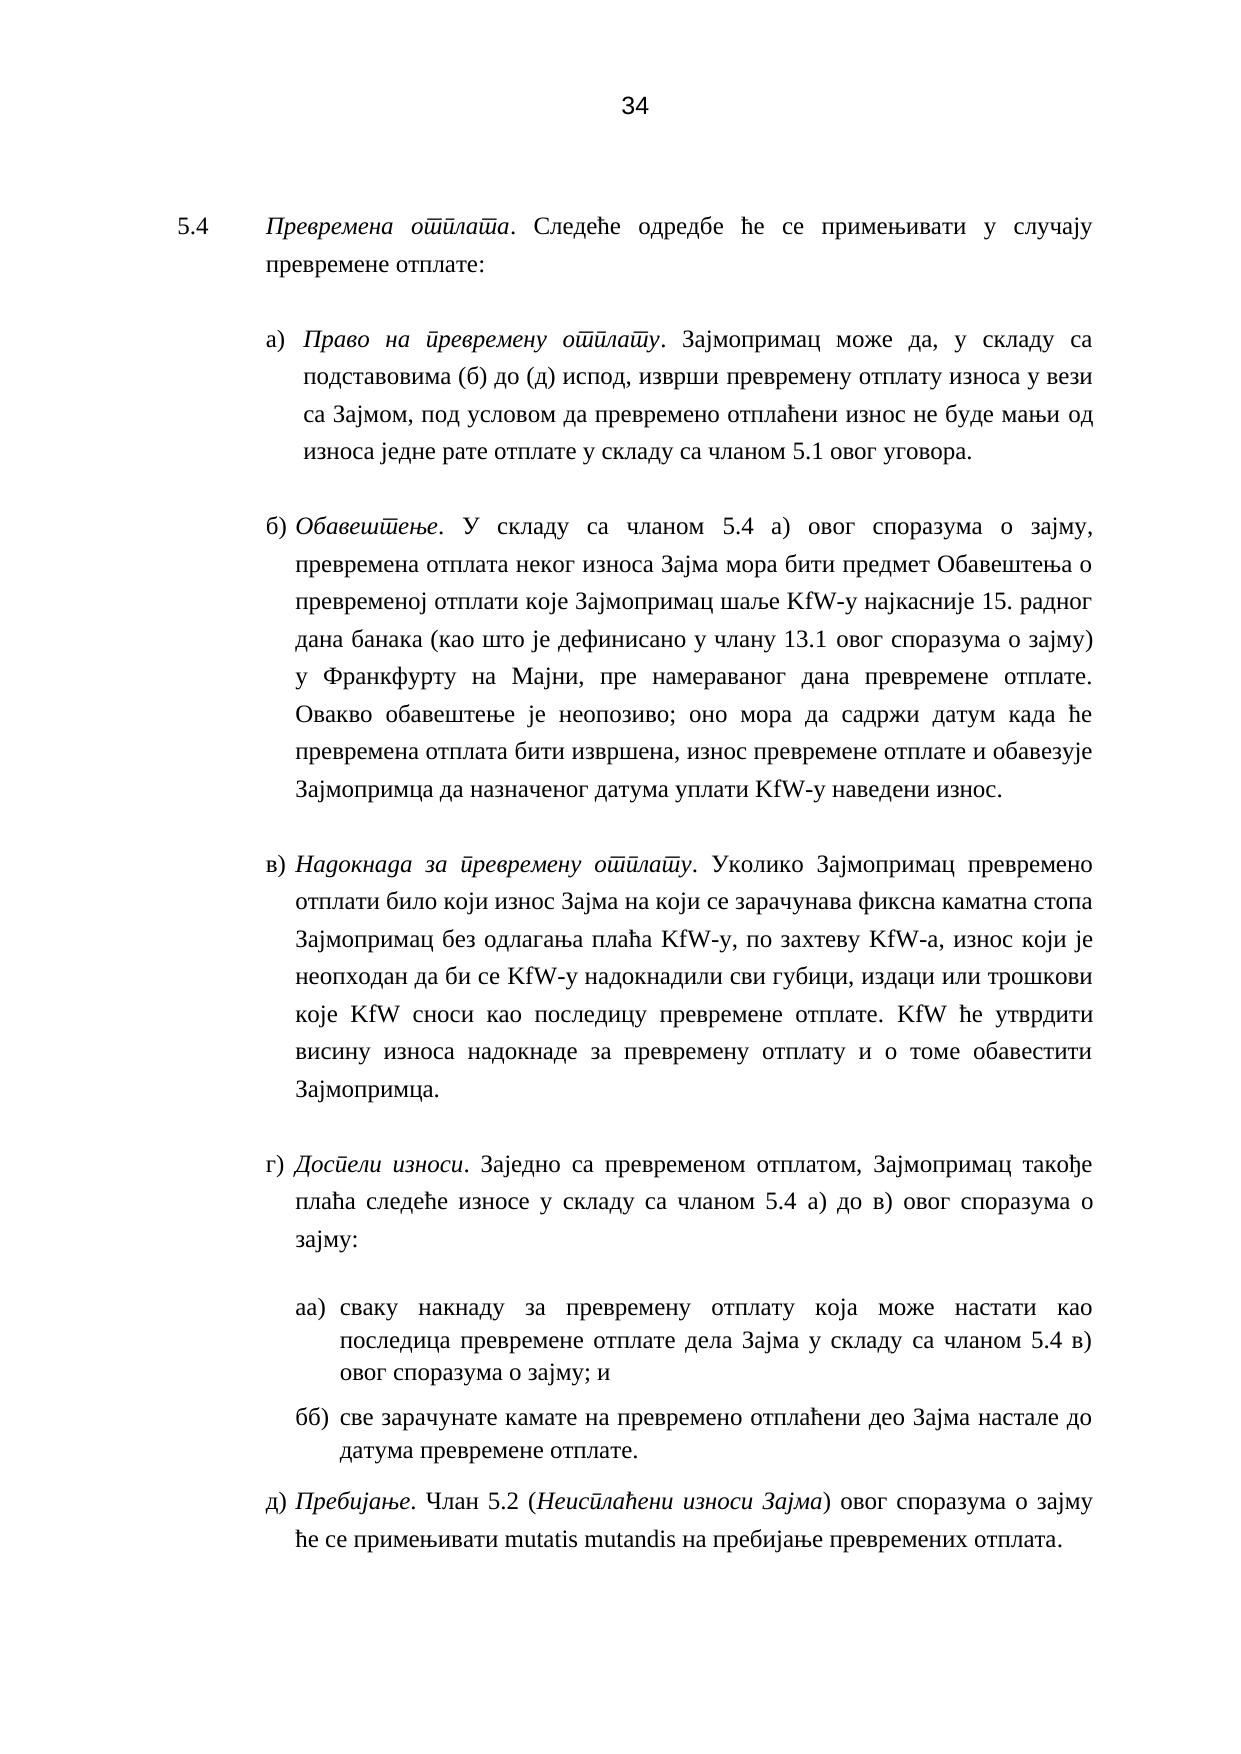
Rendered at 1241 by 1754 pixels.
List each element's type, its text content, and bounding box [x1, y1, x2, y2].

list Право на превремену отплату. Зајмопримац може да, у складу са подставовима (б) до (д) испод, изврши превремену отплату износа у вези са Зајмом, под условом да превремено отплаћени износ не буде мањи од износа једне рате отплате у складу са чланом 5.1 овог уговора. [266, 315, 1093, 465]
text aa) сваку накнаду за превремену отплату која може настати као последица превремене отплате дела Зајма у складу са чланом 5.4 в) овог споразума о зајму; и [295, 1290, 1093, 1387]
text г) Доспели износи. Заједно са превременом отплатом, Зајмопримац такође плаћа следеће износе у складу са чланом 5.4 a) до в) овог споразума о зајму: [266, 1140, 1093, 1252]
text д) Пребијање. Члан 5.2 (Неисплаћени износи Зајма) овог споразума о зајму ће се примењивати mutatis mutandis на пребијање превремених отплата. [266, 1477, 1093, 1552]
text в) Надокнада за превремену отплату. Уколико Зајмопримац превремено отплати било који износ Зајма на који се зарачунава фиксна каматна стопа Зајмопримац без одлагања плаћа KfW-у, по захтеву KfW-а, износ који је неопходан да би се KfW-у надокнадили сви губици, издаци или трошкови које KfW сноси као последицу превремене отплате. KfW ће утврдити висину износа надокнаде за превремену отплату и о томе обавестити Зајмопримца. [266, 840, 1093, 1102]
text 5.4 Превремена отплата. Следеће одредбе ће се примењивати у случају превремене отплате: [177, 202, 1093, 277]
text бб) све зарачунате камате на превремено отплаћени део Зајма настале до датума превремене отплате. [295, 1400, 1093, 1465]
text б) Обавештење. У складу са чланом 5.4 a) овог споразума о зајму, превремена отплата неког износа Зајма мора бити предмет Обавештења о превременој отплати које Зајмопримац шаље KfW-у најкасније 15. радног дана банака (као што је дефинисано у члану 13.1 овог споразума о зајму) у Франкфурту на Мајни, пре намераваног дана превремене отплате. Овакво обавештење је неопозиво; оно мора да садржи датум када ће превремена отплата бити извршена, износ превремене отплате и обавезује Зајмопримца да назначеног датума уплати KfW-у наведени износ. [266, 502, 1093, 802]
